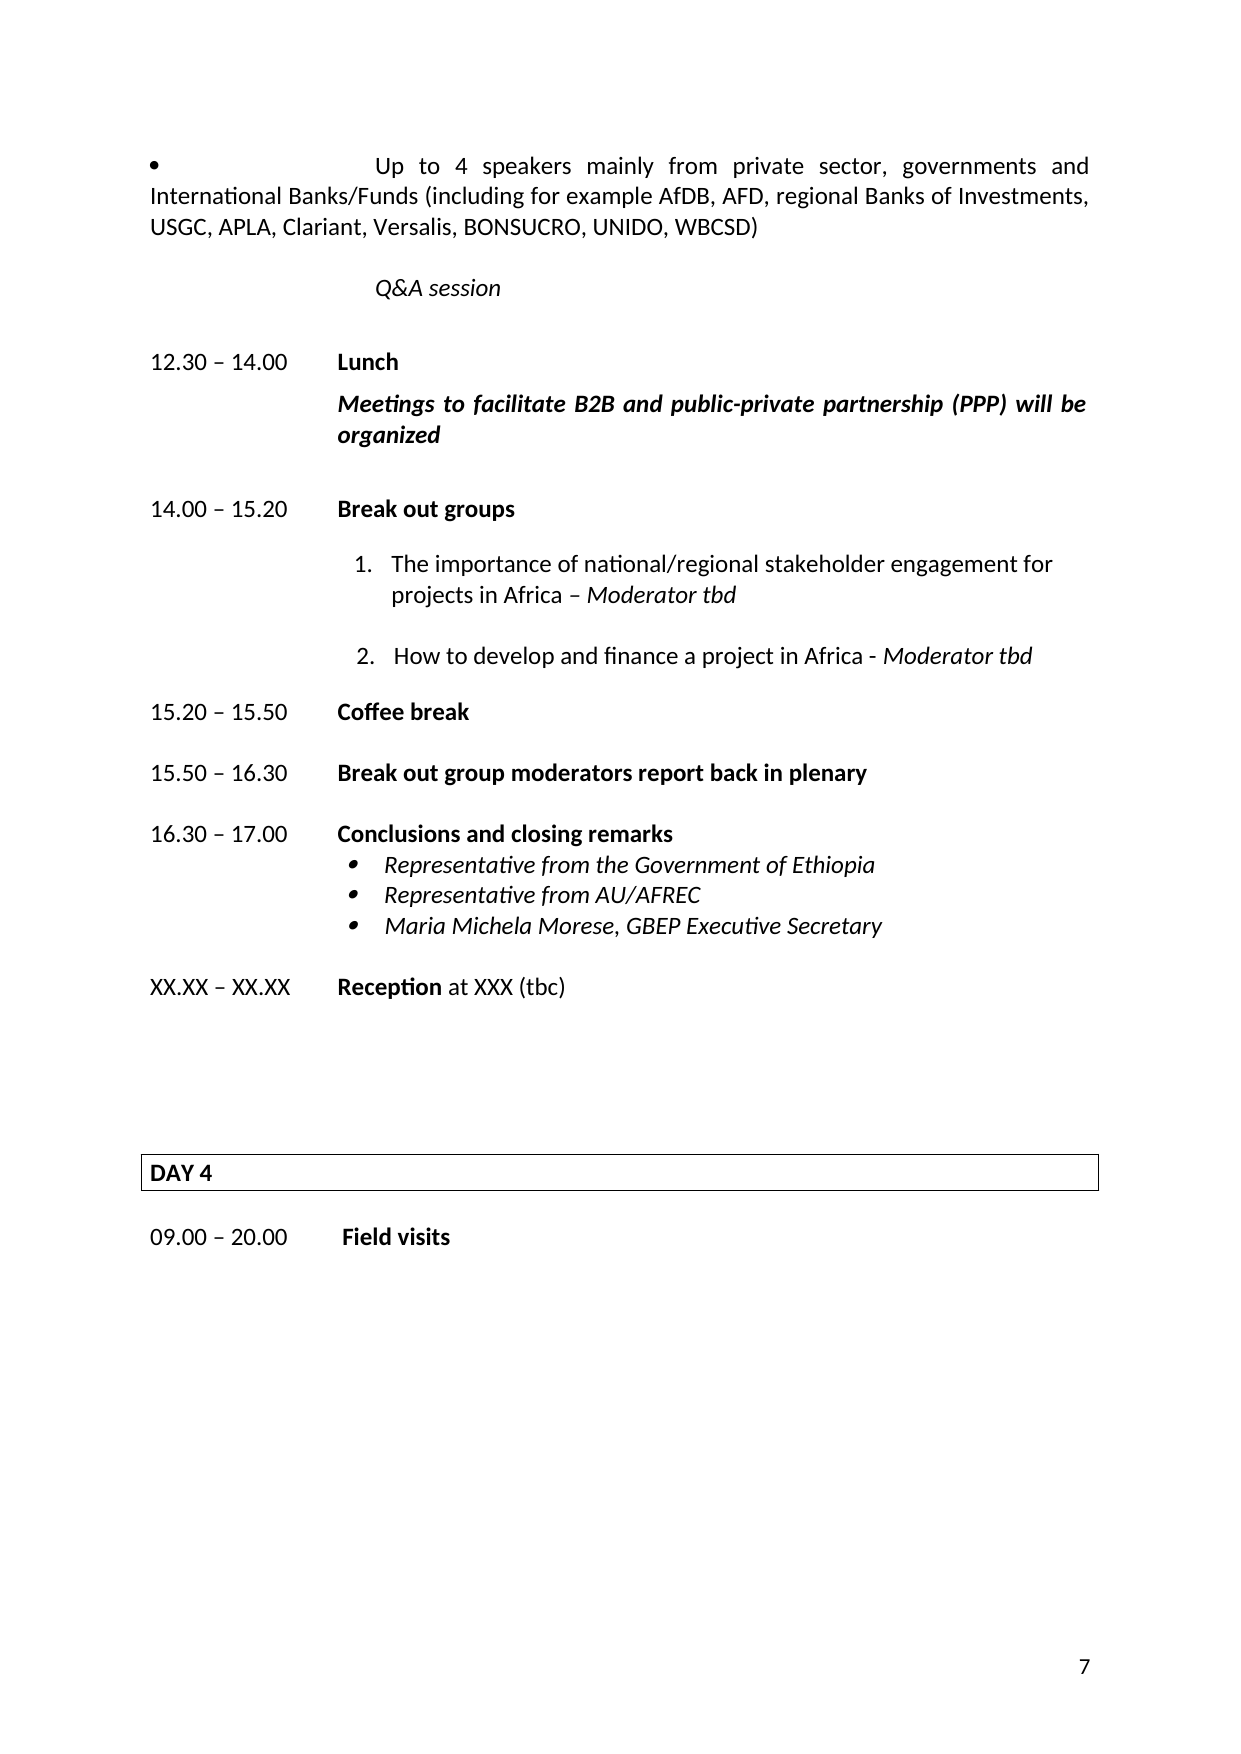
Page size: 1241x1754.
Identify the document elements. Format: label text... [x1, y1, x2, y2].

text 16.30 – 17.00 Conclusions and closing remarks [150, 818, 1090, 849]
text 15.50 – 16.30 Break out group moderators report back in plenary [150, 757, 1090, 788]
list Up to 4 speakers mainly from private sector, governments and International Banks/Funds (including for example AfDB, AFD, regional Banks of Investments, USGC, APLA, Clariant, Versalis, BONSUCRO, UNIDO, WBCSD) [150, 150, 1090, 242]
list Maria Michela Morese, GBEP Executive Secretary [347, 910, 1090, 940]
text 15.20 – 15.50 Coffee break [150, 696, 1090, 727]
list Representative from the Government of Ethiopia [347, 849, 1090, 879]
list Representative from AU/AFREC [347, 879, 1090, 910]
text DAY 4 [142, 1155, 1098, 1190]
list How to develop and finance a project in Africa - Moderator tbd [356, 640, 1090, 671]
list The importance of national/regional stakeholder engagement for projects in Africa – Moderator tbd [354, 549, 1090, 610]
text Q&A session [375, 272, 1090, 303]
text 12.30 – 14.00 Lunch [150, 346, 1090, 376]
text 14.00 – 15.20 Break out groups [150, 493, 1090, 523]
text XX.XX – XX.XX Reception at XXX (tbc) [150, 971, 1090, 1001]
text Meetings to facilitate B2B and public-private partnership (PPP) will be organized [337, 389, 1090, 450]
text 09.00 – 20.00 Field visits [150, 1221, 1090, 1252]
